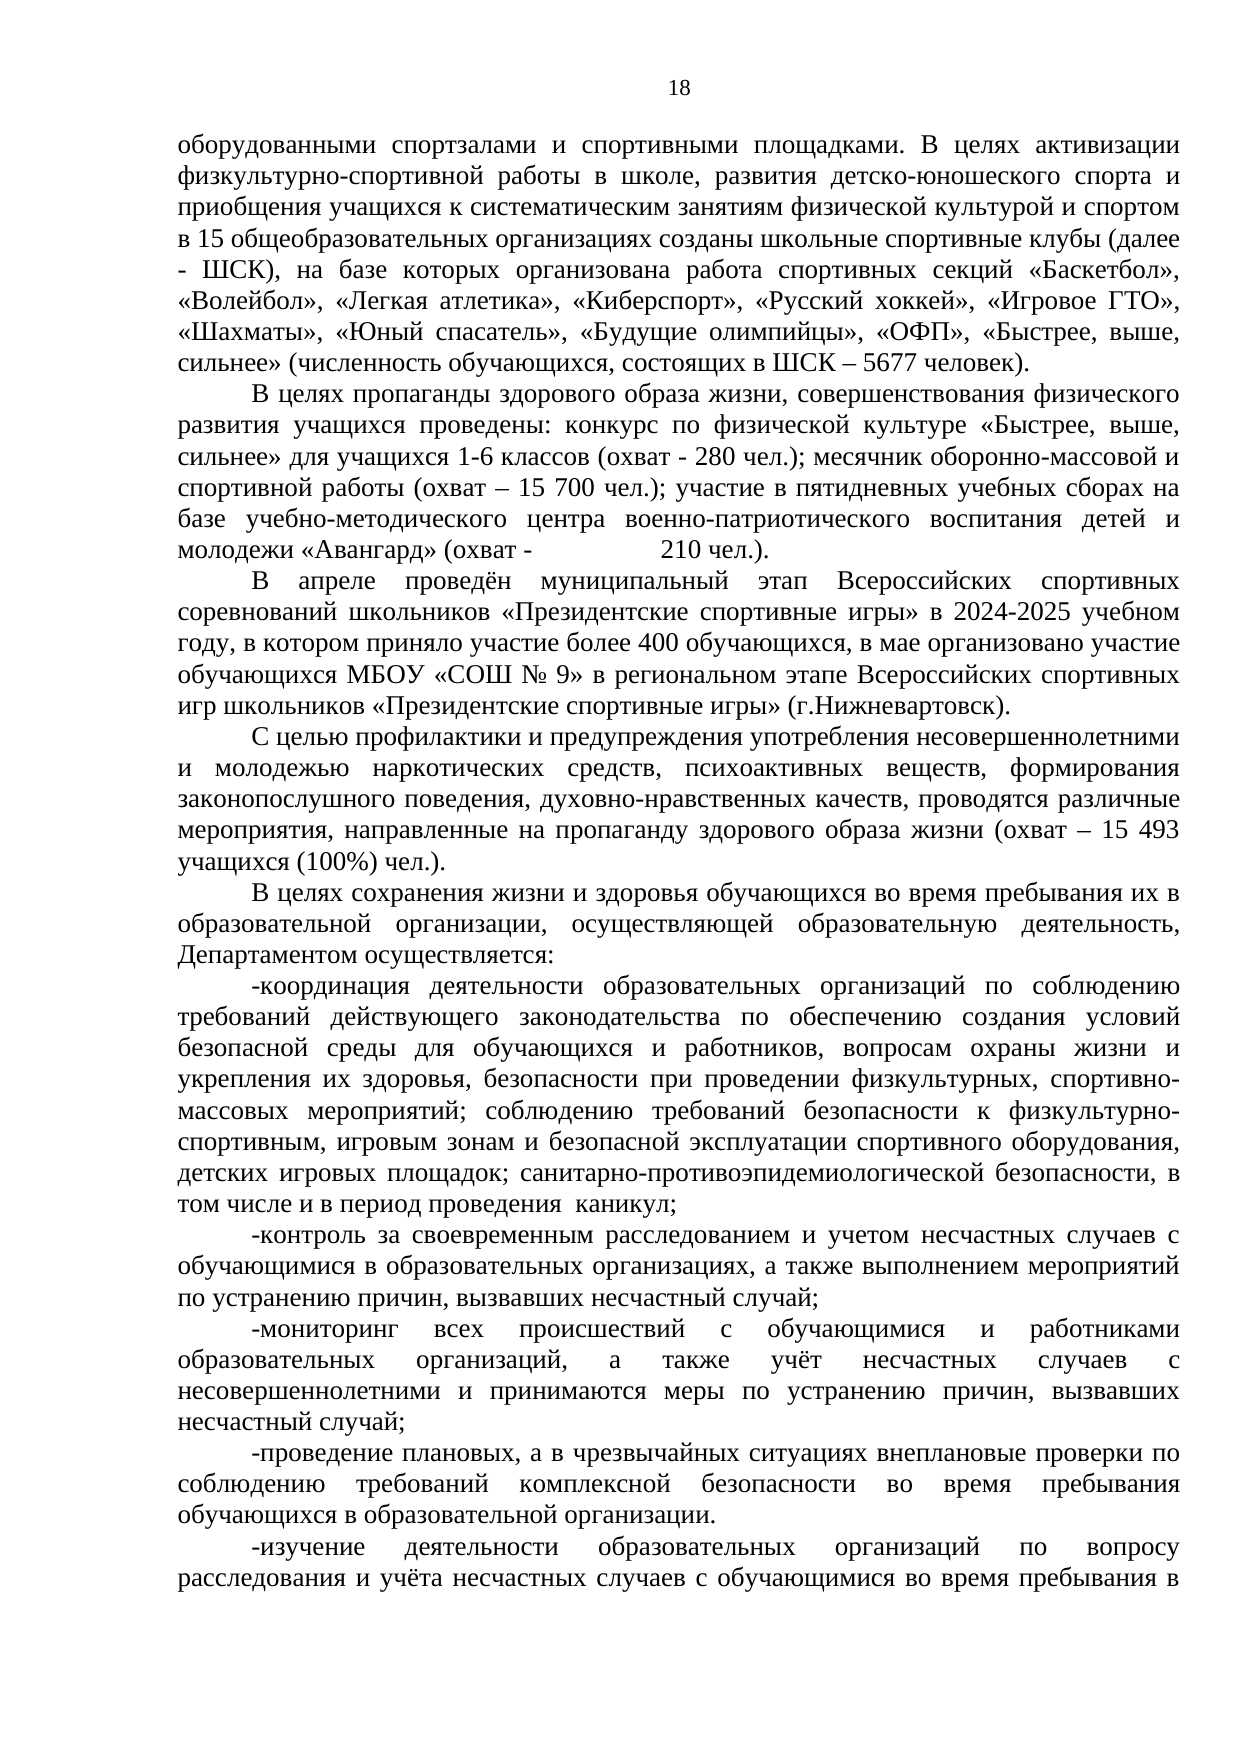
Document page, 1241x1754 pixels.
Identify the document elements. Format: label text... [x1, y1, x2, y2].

text С целью профилактики и предупреждения употребления несовершеннолетними и молодежью наркотических средств, психоактивных веществ, формирования законопослушного поведения, духовно-нравственных качеств, проводятся различные мероприятия, направленные на пропаганду здорового образа жизни (охват – 15 493 учащихся (100%) чел.). [177, 720, 1181, 876]
text -проведение плановых, а в чрезвычайных ситуациях внеплановые проверки по соблюдению требований комплексной безопасности во время пребывания обучающихся в образовательной организации. [177, 1436, 1181, 1530]
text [177, 128, 1181, 377]
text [177, 1530, 1181, 1657]
text В целях сохранения жизни и здоровья обучающихся во время пребывания их в образовательной организации, осуществляющей образовательную деятельность, Департаментом осуществляется: [177, 876, 1181, 969]
text В апреле проведён муниципальный этап Всероссийских спортивных соревнований школьников «Президентские спортивные игры» в 2024-2025 учебном году, в котором приняло участие более 400 обучающихся, в мае организовано участие обучающихся МБОУ «СОШ № 9» в региональном этапе Всероссийских спортивных игр школьников «Президентские спортивные игры» (г.Нижневартовск). [177, 564, 1181, 720]
text -мониторинг всех происшествий с обучающимися и работниками образовательных организаций, а также учёт несчастных случаев с несовершеннолетними и принимаются меры по устранению причин, вызвавших несчастный случай; [177, 1312, 1181, 1436]
text -контроль за своевременным расследованием и учетом несчастных случаев с обучающимися в образовательных организациях, а также выполнением мероприятий по устранению причин, вызвавших несчастный случай; [177, 1218, 1181, 1312]
text В целях пропаганды здорового образа жизни, совершенствования физического развития учащихся проведены: конкурс по физической культуре «Быстрее, выше, сильнее» для учащихся 1-6 классов (охват - 280 чел.); месячник оборонно-массовой и спортивной работы (охват – 15 700 чел.); участие в пятидневных учебных сборах на базе учебно-методического центра военно-патриотического воспитания детей и молодежи «Авангард» (охват - 210 чел.). [177, 377, 1181, 564]
text -координация деятельности образовательных организаций по соблюдению требований действующего законодательства по обеспечению создания условий безопасной среды для обучающихся и работников, вопросам охраны жизни и укрепления их здоровья, безопасности при проведении физкультурных, спортивно-массовых мероприятий; соблюдению требований безопасности к физкультурно-спортивным, игровым зонам и безопасной эксплуатации спортивного оборудования, детских игровых площадок; санитарно-противоэпидемиологической безопасности, в том числе и в период проведения каникул; [177, 969, 1181, 1218]
